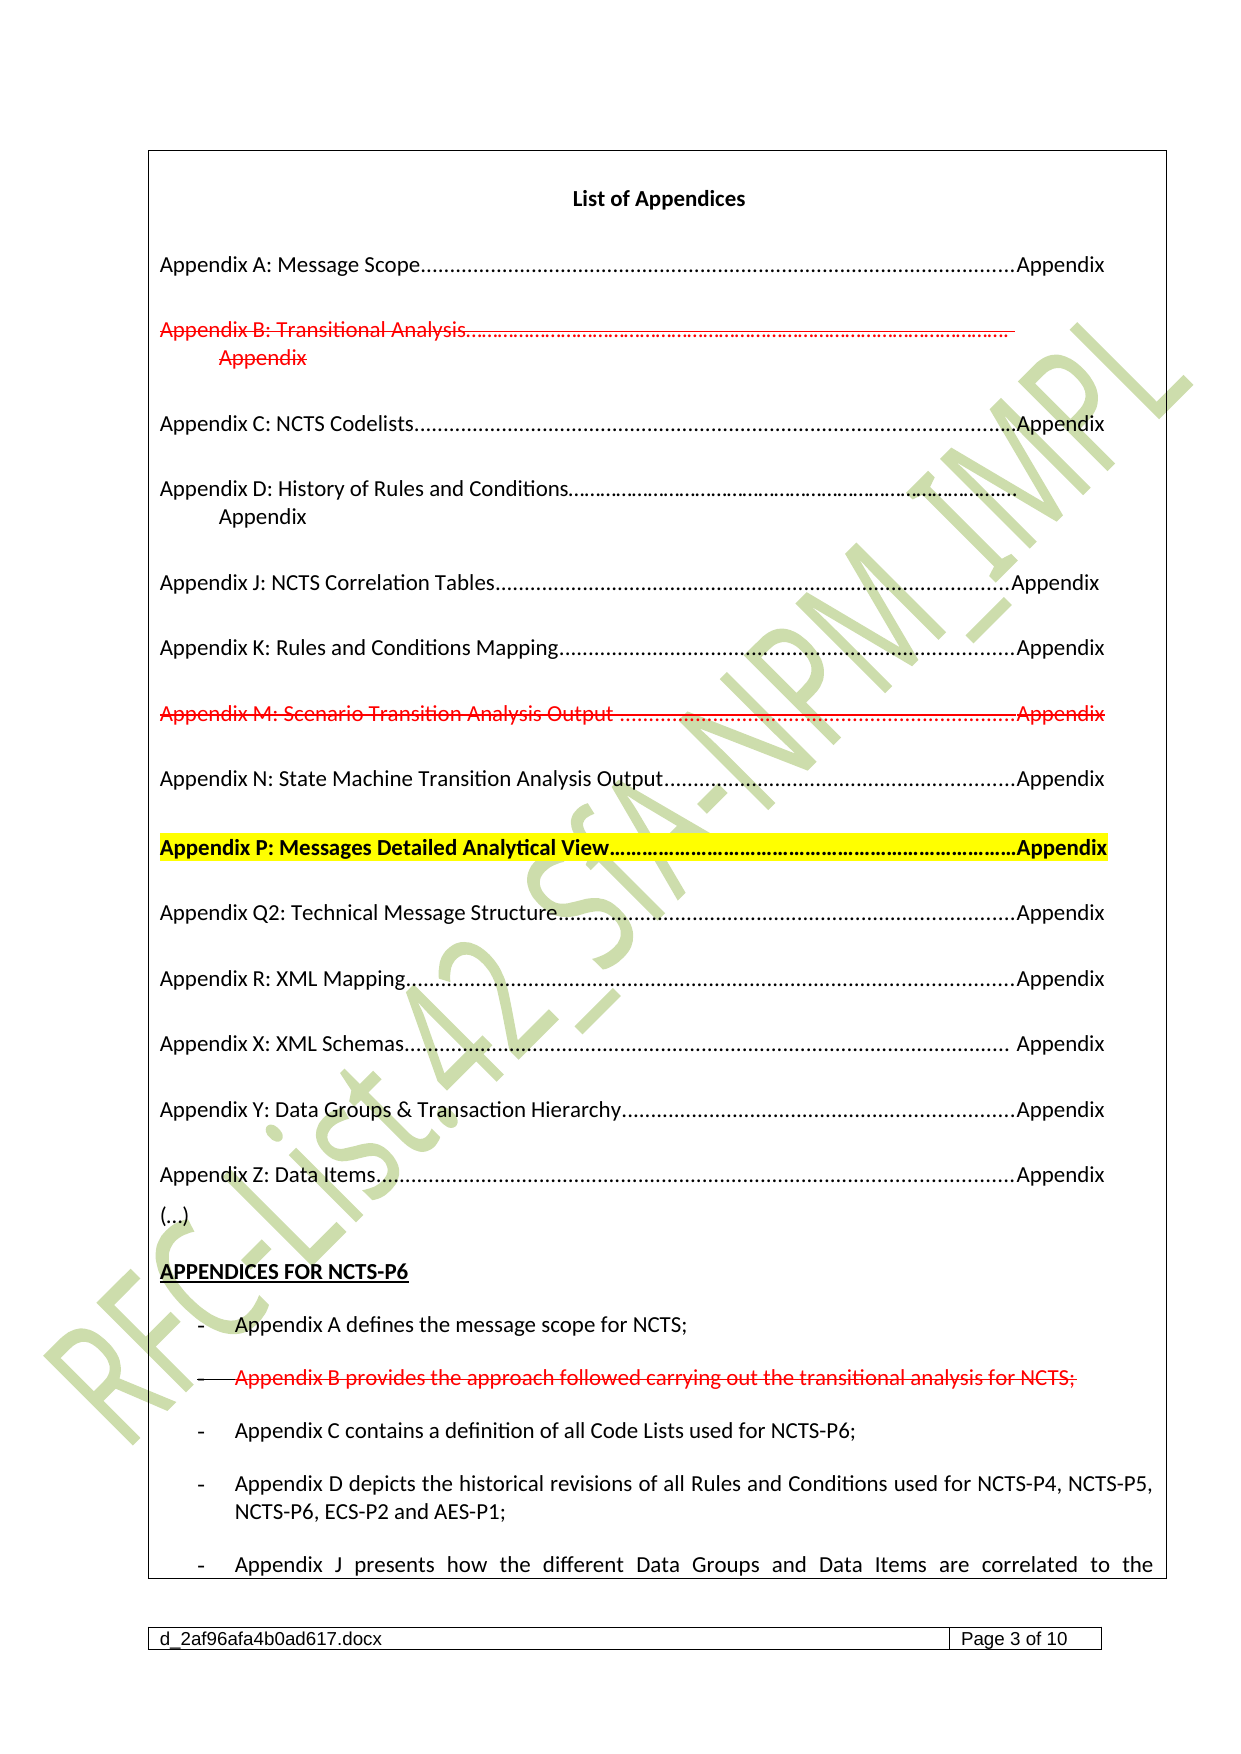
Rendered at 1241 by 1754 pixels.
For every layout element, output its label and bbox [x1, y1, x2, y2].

table_header [149, 151, 1166, 1578]
